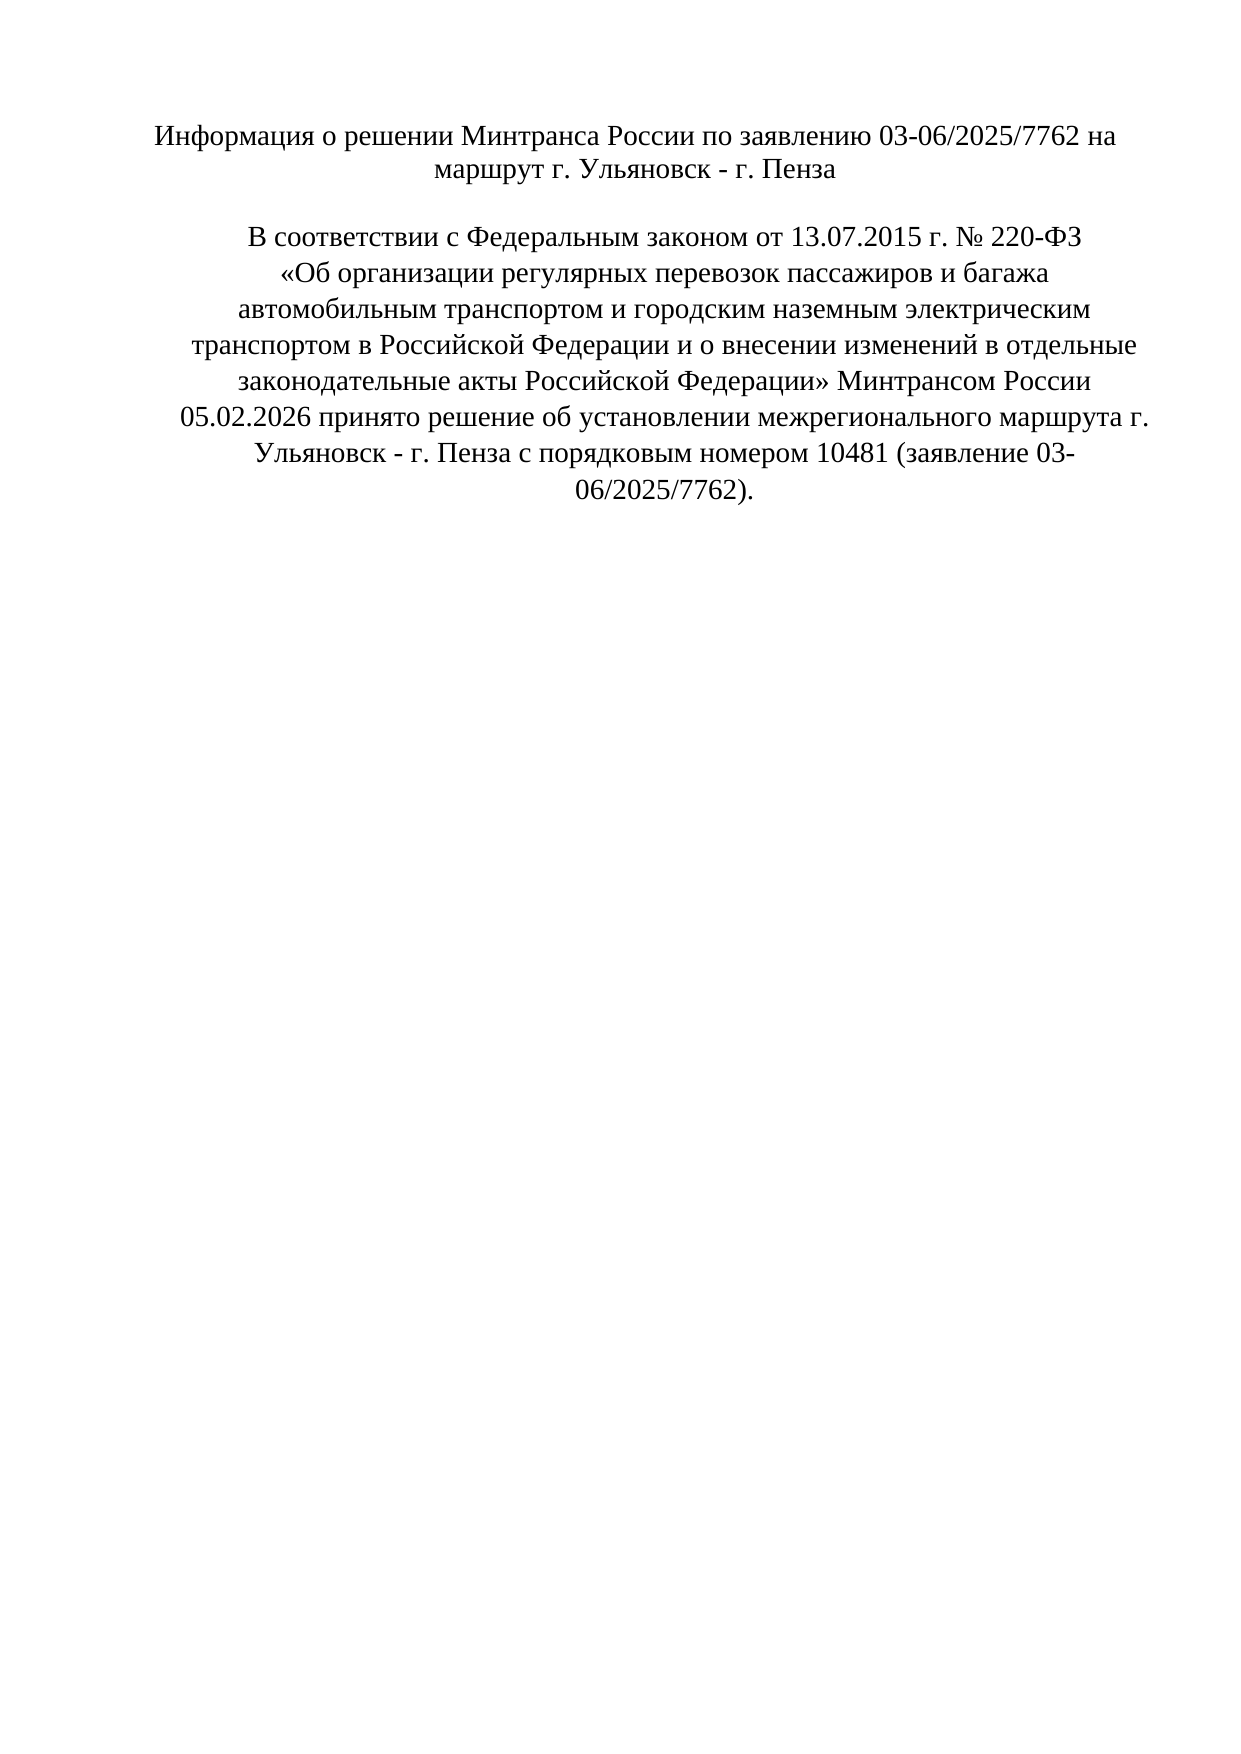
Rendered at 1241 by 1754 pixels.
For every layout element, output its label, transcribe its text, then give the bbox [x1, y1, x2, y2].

text Информация о решении Минтранса России по заявлению 03-06/2025/7762 на маршрут г. Ульяновск - г. Пенза [118, 118, 1152, 185]
text В соответствии с Федеральным законом от 13.07.2015 г. № 220-ФЗ «Об организации регулярных перевозок пассажиров и багажа автомобильным транспортом и городским наземным электрическим транспортом в Российской Федерации и о внесении изменений в отдельные законодательные акты Российской Федерации» Минтрансом России 05.02.2026 принято решение об установлении межрегионального маршрута г. Ульяновск - г. Пенза с порядковым номером 10481 (заявление 03-06/2025/7762). [177, 219, 1152, 505]
